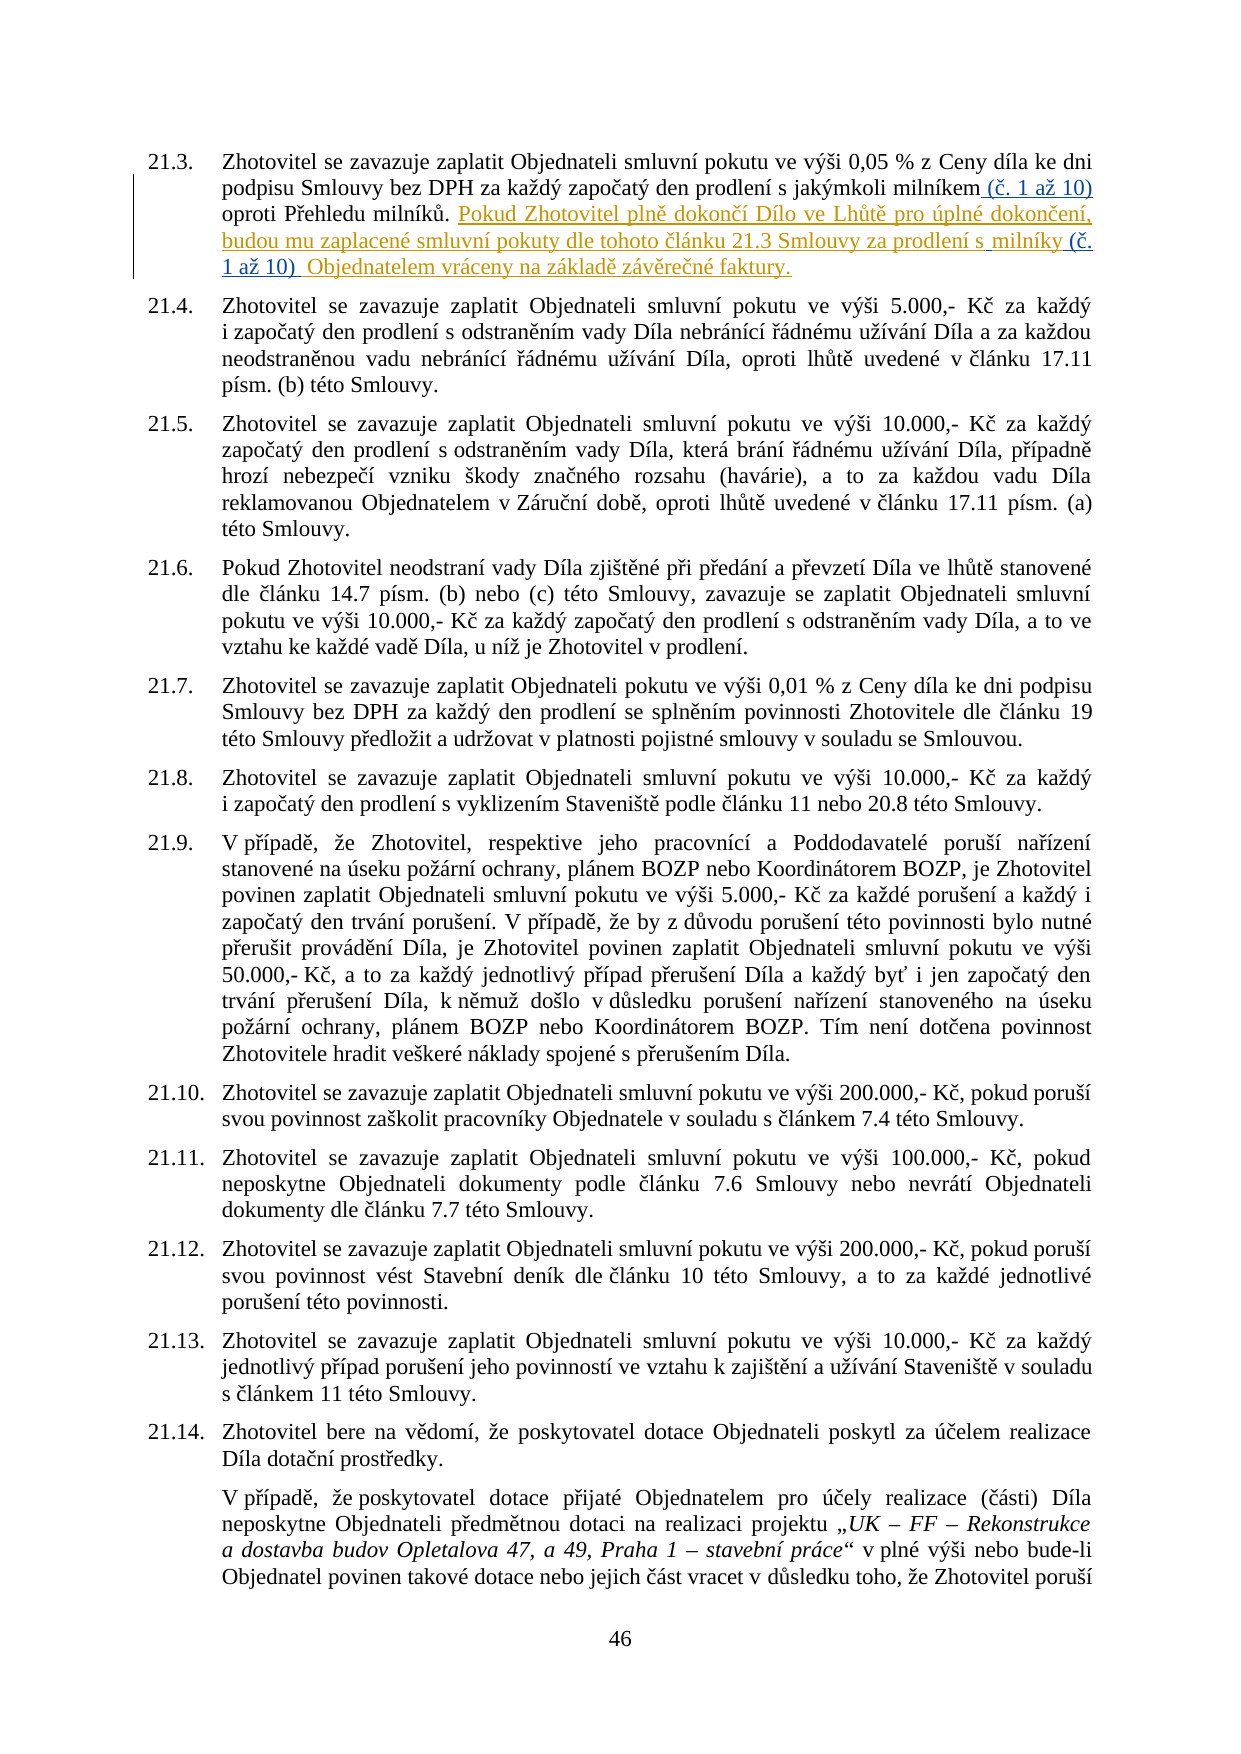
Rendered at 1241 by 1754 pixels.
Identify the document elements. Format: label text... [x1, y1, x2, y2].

subtitle Zhotovitel se zavazuje zaplatit Objednateli smluvní pokutu ve výši 0,05 % z Ceny díla ke dni podpisu Smlouvy bez DPH za každý započatý den prodlení s jakýmkoli milníkem oproti Přehledu milníků. [148, 148, 1092, 279]
subtitle Pokud Zhotovitel neodstraní vady Díla zjištěné při předání a převzetí Díla ve lhůtě stanovené dle článku 14.7 písm. (b) nebo (c) této Smlouvy, zavazuje se zaplatit Objednateli smluvní pokutu ve výši 10.000,- Kč za každý započatý den prodlení s odstraněním vady Díla, a to ve vztahu ke každé vadě Díla, u níž je Zhotovitel v prodlení. [148, 554, 1092, 659]
subtitle Zhotovitel se zavazuje zaplatit Objednateli smluvní pokutu ve výši 200.000,- Kč, pokud poruší svou povinnost vést Stavební deník dle článku 10 této Smlouvy, a to za každé jednotlivé porušení této povinnosti. [148, 1235, 1092, 1314]
subtitle Zhotovitel bere na vědomí, že poskytovatel dotace Objednateli poskytl za účelem realizace Díla dotační prostředky. [148, 1418, 1092, 1471]
subtitle Zhotovitel se zavazuje zaplatit Objednateli smluvní pokutu ve výši 200.000,- Kč, pokud poruší svou povinnost zaškolit pracovníky Objednatele v souladu s článkem 7.4 této Smlouvy. [148, 1078, 1092, 1131]
subtitle Zhotovitel se zavazuje zaplatit Objednateli smluvní pokutu ve výši 100.000,- Kč, pokud neposkytne Objednateli dokumenty podle článku 7.6 Smlouvy nebo nevrátí Objednateli dokumenty dle článku 7.7 této Smlouvy. [148, 1144, 1092, 1223]
subtitle Zhotovitel se zavazuje zaplatit Objednateli smluvní pokutu ve výši 10.000,- Kč za každý započatý den prodlení s odstraněním vady Díla, která brání řádnému užívání Díla, případně hrozí nebezpečí vzniku škody značného rozsahu (havárie), a to za každou vadu Díla reklamovanou Objednatelem v Záruční době, oproti lhůtě uvedené v článku 17.11 písm. (a) této Smlouvy. [148, 410, 1092, 542]
subtitle Zhotovitel se zavazuje zaplatit Objednateli pokutu ve výši 0,01 % z Ceny díla ke dni podpisu Smlouvy bez DPH za každý den prodlení se splněním povinnosti Zhotovitele dle článku 19 této Smlouvy předložit a udržovat v platnosti pojistné smlouvy v souladu se Smlouvou. [148, 672, 1092, 751]
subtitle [222, 1484, 1092, 1589]
subtitle V případě, že Zhotovitel, respektive jeho pracovnící a Poddodavatelé poruší nařízení stanovené na úseku požární ochrany, plánem BOZP nebo Koordinátorem BOZP, je Zhotovitel povinen zaplatit Objednateli smluvní pokutu ve výši 5.000,- Kč za každé porušení a každý i započatý den trvání porušení. V případě, že by z důvodu porušení této povinnosti bylo nutné přerušit provádění Díla, je Zhotovitel povinen zaplatit Objednateli smluvní pokutu ve výši 50.000,- Kč, a to za každý jednotlivý případ přerušení Díla a každý byť i jen započatý den trvání přerušení Díla, k němuž došlo v důsledku porušení nařízení stanoveného na úseku požární ochrany, plánem BOZP nebo Koordinátorem BOZP. Tím není dotčena povinnost Zhotovitele hradit veškeré náklady spojené s přerušením Díla. [148, 829, 1092, 1066]
subtitle Zhotovitel se zavazuje zaplatit Objednateli smluvní pokutu ve výši 5.000,- Kč za každý i započatý den prodlení s odstraněním vady Díla nebránící řádnému užívání Díla a za každou neodstraněnou vadu nebránící řádnému užívání Díla, oproti lhůtě uvedené v článku 17.11 písm. (b) této Smlouvy. [148, 292, 1092, 397]
subtitle Zhotovitel se zavazuje zaplatit Objednateli smluvní pokutu ve výši 10.000,- Kč za každý jednotlivý případ porušení jeho povinností ve vztahu k zajištění a užívání Staveniště v souladu s článkem 11 této Smlouvy. [148, 1327, 1092, 1406]
subtitle Zhotovitel se zavazuje zaplatit Objednateli smluvní pokutu ve výši 10.000,- Kč za každý i započatý den prodlení s vyklizením Staveniště podle článku 11 nebo 20.8 této Smlouvy. [148, 764, 1092, 816]
